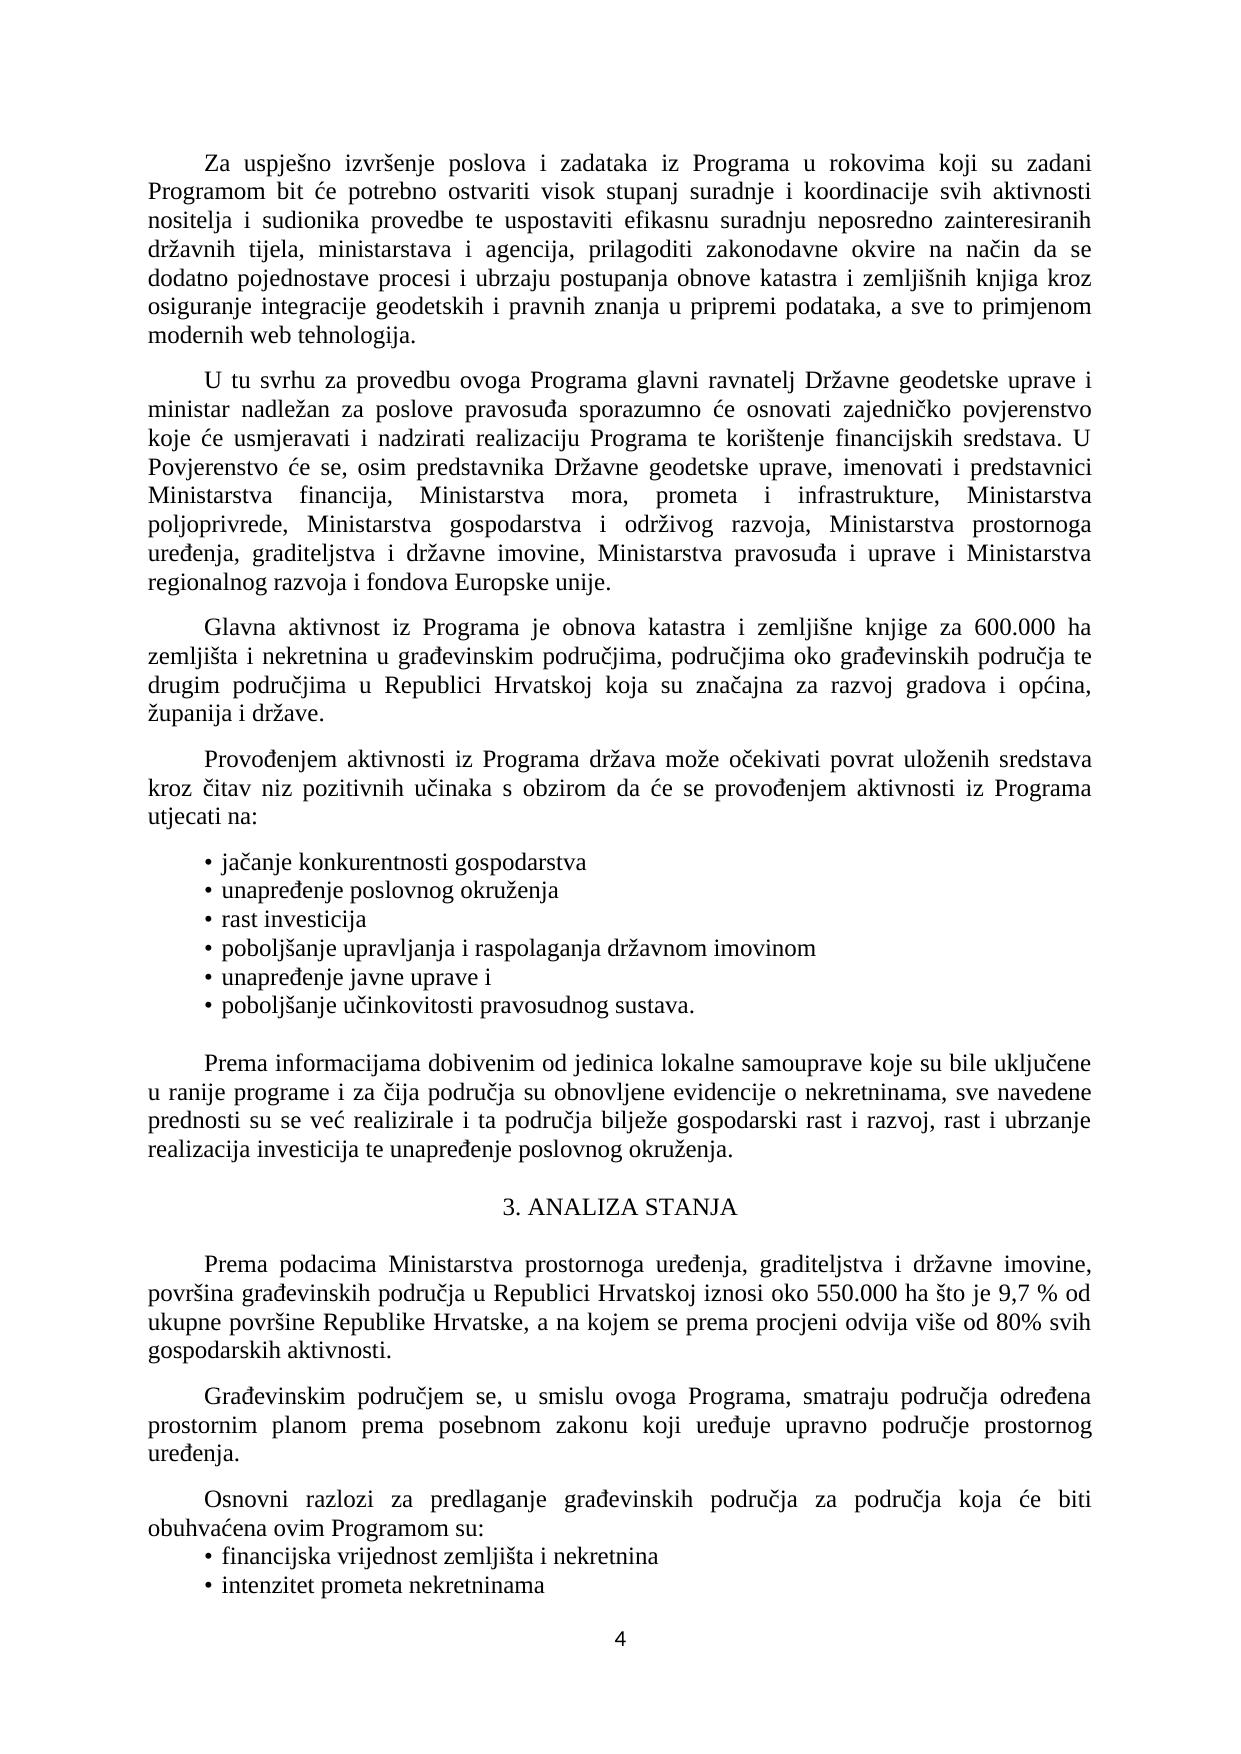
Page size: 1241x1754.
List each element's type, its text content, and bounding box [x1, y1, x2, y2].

text • intenzitet prometa nekretninama [148, 1570, 1093, 1599]
text Za uspješno izvršenje poslova i zadataka iz Programa u rokovima koji su zadani Programom bit će potrebno ostvariti visok stupanj suradnje i koordinacije svih aktivnosti nositelja i sudionika provedbe te uspostaviti efikasnu suradnju neposredno zainteresiranih državnih tijela, ministarstava i agencija, prilagoditi zakonodavne okvire na način da se dodatno pojednostave procesi i ubrzaju postupanja obnove katastra i zemljišnih knjiga kroz osiguranje integracije geodetskih i pravnih znanja u pripremi podataka, a sve to primjenom modernih web tehnologija. [148, 148, 1093, 349]
text Prema podacima Ministarstva prostornoga uređenja, graditeljstva i državne imovine, površina građevinskih područja u Republici Hrvatskoj iznosi oko 550.000 ha što je 9,7 % od ukupne površine Republike Hrvatske, a na kojem se prema procjeni odvija više od 80% svih gospodarskih aktivnosti. [148, 1249, 1093, 1364]
text • financijska vrijednost zemljišta i nekretnina [148, 1541, 1093, 1570]
text • jačanje konkurentnosti gospodarstva [148, 847, 1093, 876]
text • poboljšanje učinkovitosti pravosudnog sustava. [148, 991, 1093, 1019]
text • unapređenje javne uprave i [148, 962, 1093, 991]
text • poboljšanje upravljanja i raspolaganja državnom imovinom [148, 933, 1093, 962]
text Osnovni razlozi za predlaganje građevinskih područja za područja koja će biti obuhvaćena ovim Programom su: [148, 1484, 1093, 1541]
text Građevinskim područjem se, u smislu ovoga Programa, smatraju područja određena prostornim planom prema posebnom zakonu koji uređuje upravno područje prostornog uređenja. [148, 1381, 1093, 1467]
text • unapređenje poslovnog okruženja [148, 876, 1093, 904]
text Prema informacijama dobivenim od jedinica lokalne samouprave koje su bile uključene u ranije programe i za čija područja su obnovljene evidencije o nekretninama, sve navedene prednosti su se već realizirale i ta područja bilježe gospodarski rast i razvoj, rast i ubrzanje realizacija investicija te unapređenje poslovnog okruženja. [148, 1048, 1093, 1163]
text • rast investicija [148, 904, 1093, 933]
text 3. ANALIZA STANJA [148, 1192, 1093, 1221]
text Provođenjem aktivnosti iz Programa država može očekivati povrat uloženih sredstava kroz čitav niz pozitivnih učinaka s obzirom da će se provođenjem aktivnosti iz Programa utjecati na: [148, 744, 1093, 830]
text U tu svrhu za provedbu ovoga Programa glavni ravnatelj Državne geodetske uprave i ministar nadležan za poslove pravosuđa sporazumno će osnovati zajedničko povjerenstvo koje će usmjeravati i nadzirati realizaciju Programa te korištenje financijskih sredstava. U Povjerenstvo će se, osim predstavnika Državne geodetske uprave, imenovati i predstavnici Ministarstva financija, Ministarstva mora, prometa i infrastrukture, Ministarstva poljoprivrede, Ministarstva gospodarstva i održivog razvoja, Ministarstva prostornoga uređenja, graditeljstva i državne imovine, Ministarstva pravosuđa i uprave i Ministarstva regionalnog razvoja i fondova Europske unije. [148, 366, 1093, 596]
text Glavna aktivnost iz Programa je obnova katastra i zemljišne knjige za 600.000 ha zemljišta i nekretnina u građevinskim područjima, područjima oko građevinskih područja te drugim područjima u Republici Hrvatskoj koja su značajna za razvoj gradova i općina, županija i države. [148, 612, 1093, 727]
